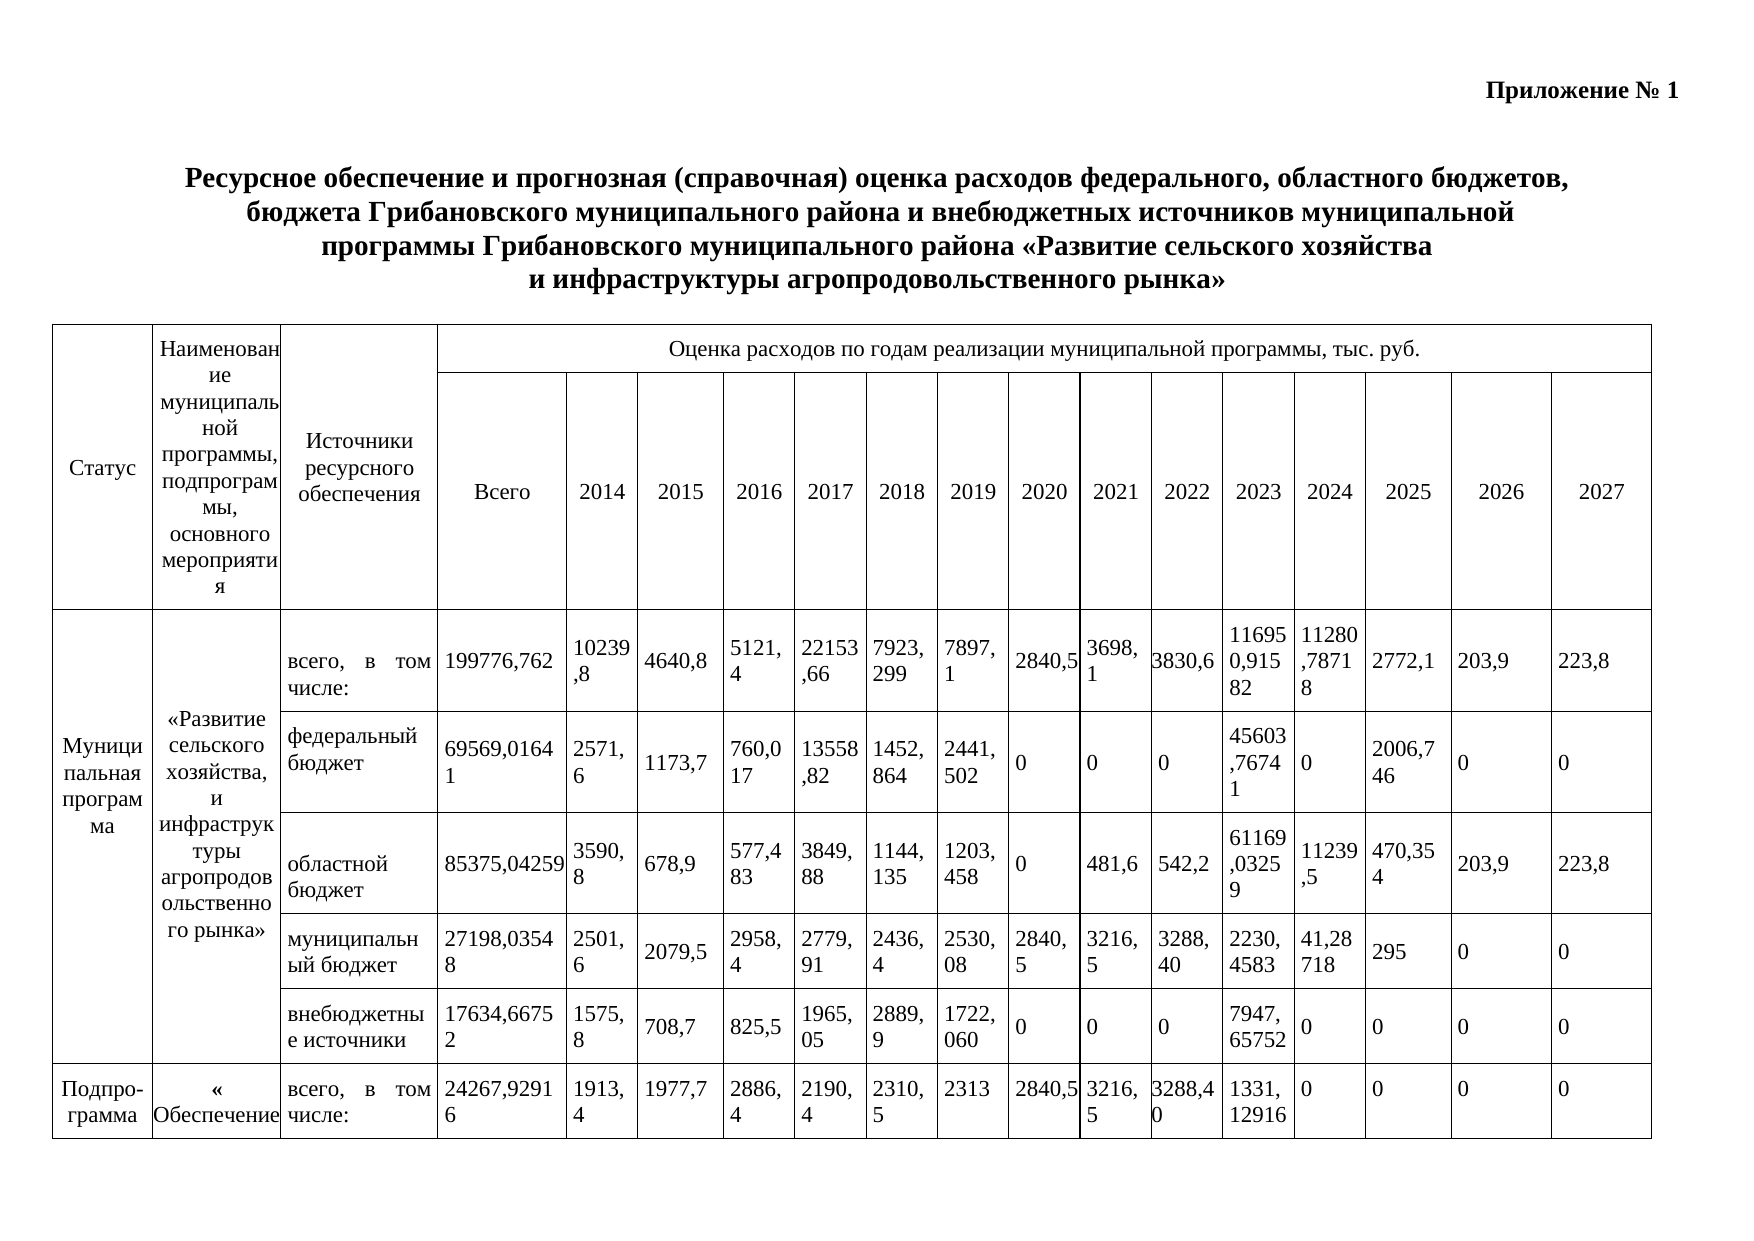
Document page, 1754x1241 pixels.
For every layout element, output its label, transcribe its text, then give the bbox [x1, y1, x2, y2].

table_cell 0 [1452, 914, 1551, 988]
text Приложение № 1 [75, 75, 1679, 104]
table_cell 0 [1552, 712, 1651, 812]
table_cell 2027 [1552, 373, 1651, 609]
table_cell 11280,78718 [1295, 610, 1365, 711]
table_cell 678,9 [638, 813, 723, 913]
table_cell 2017 [795, 373, 866, 609]
table_cell 1203,458 [938, 813, 1008, 913]
table_cell 0 [1009, 813, 1079, 913]
table_cell 2026 [1452, 373, 1551, 609]
table_cell 2020 [1009, 373, 1079, 609]
table_cell 7923,299 [867, 610, 937, 711]
table_cell 0 [1452, 712, 1551, 812]
table_cell 10239,8 [567, 610, 637, 711]
table_cell 2006,746 [1366, 712, 1451, 812]
table_cell всего, в том числе: [281, 1064, 437, 1138]
table_cell 2840,5 [1009, 1064, 1079, 1138]
table_cell 17634,66752 [438, 989, 566, 1063]
table_cell 3288,40 [1152, 1064, 1222, 1138]
table_cell 2958,4 [724, 914, 794, 988]
table_cell 61169,03259 [1223, 813, 1294, 913]
table_cell [53, 988, 152, 1063]
table_cell 1913,4 [567, 1064, 637, 1138]
table_cell 22153,66 [795, 610, 866, 711]
table_cell 0 [1152, 989, 1222, 1063]
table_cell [153, 1064, 280, 1138]
table_cell 2840,5 [1009, 914, 1079, 988]
table_cell Муниципальная программа [53, 610, 152, 988]
table_cell 199776,762 [438, 610, 566, 711]
table_cell 1722,060 [938, 989, 1008, 1063]
table_cell 7947,65752 [1223, 989, 1294, 1063]
table_cell 825,5 [724, 989, 794, 1063]
table_cell 2230,4583 [1223, 914, 1294, 988]
table_cell 2840,5 [1009, 610, 1079, 711]
table_cell 1144,135 [867, 813, 937, 913]
table_cell 2772,1 [1366, 610, 1451, 711]
table_cell 116950,91582 [1223, 610, 1294, 711]
table_cell федеральный бюджет [281, 712, 437, 812]
table_cell 2436,4 [867, 914, 937, 988]
table_cell 2889,9 [867, 989, 937, 1063]
table_cell 0 [1295, 1064, 1365, 1138]
table_cell 2313 [938, 1064, 1008, 1138]
text программы Грибановского муниципального района «Развитие сельского хозяйства [75, 228, 1679, 261]
table_cell 3216,5 [1081, 914, 1151, 988]
table_cell 45603,76741 [1223, 712, 1294, 812]
table_cell 223,8 [1552, 610, 1651, 711]
table_cell 0 [1009, 712, 1079, 812]
table_cell 2024 [1295, 373, 1365, 609]
table_cell 2022 [1152, 373, 1222, 609]
table_cell 1965,05 [795, 989, 866, 1063]
table_cell 24267,92916 [438, 1064, 566, 1138]
table_cell 0 [1009, 989, 1079, 1063]
table_cell 0 [1152, 712, 1222, 812]
table_cell 2016 [724, 373, 794, 609]
table_cell 0 [1366, 1064, 1451, 1138]
table_cell 223,8 [1552, 813, 1651, 913]
table_cell 2571,6 [567, 712, 637, 812]
text и инфраструктуры агропродовольственного рынка» [75, 261, 1679, 295]
table_cell 0 [1552, 914, 1651, 988]
table_header Источники ресурсного обеспечения [281, 325, 437, 609]
table_cell 760,017 [724, 712, 794, 812]
table_cell 2015 [638, 373, 723, 609]
table_header Оценка расходов по годам реализации муниципальной программы, тыс. руб. [438, 325, 1651, 372]
table_cell 3698,1 [1081, 610, 1151, 711]
table_cell 577,483 [724, 813, 794, 913]
table_cell 0 [1552, 989, 1651, 1063]
table_cell Подпро-грамма [53, 1064, 152, 1138]
table_cell 2021 [1081, 373, 1151, 609]
table_cell 41,28718 [1295, 914, 1365, 988]
table_cell 0 [1081, 712, 1151, 812]
table_cell 69569,01641 [438, 712, 566, 812]
table_cell внебюджетные источники [281, 989, 437, 1063]
table_cell 4640,8 [638, 610, 723, 711]
table_cell 2441,502 [938, 712, 1008, 812]
text бюджета Грибановского муниципального района и внебюджетных источников муниципальной [75, 194, 1679, 228]
text Ресурсное обеспечение и прогнозная (справочная) оценка расходов федерального, областного бюджетов, [75, 161, 1679, 194]
table_cell 2530,08 [938, 914, 1008, 988]
table_cell 295 [1366, 914, 1451, 988]
table_header Наименование муниципальной программы, подпрограммы, основного мероприятия [153, 325, 280, 609]
table_cell 0 [1366, 989, 1451, 1063]
table_cell 203,9 [1452, 813, 1551, 913]
table_cell 2018 [867, 373, 937, 609]
table_cell 470,354 [1366, 813, 1451, 913]
table_cell 2023 [1223, 373, 1294, 609]
table_cell 1575,8 [567, 989, 637, 1063]
table_cell 27198,03548 [438, 914, 566, 988]
table_cell 0 [1452, 1064, 1551, 1138]
table_cell 203,9 [1452, 610, 1551, 711]
table_cell 3288,40 [1152, 914, 1222, 988]
table_cell 2501,6 [567, 914, 637, 988]
table_cell всего, в том числе: [281, 610, 437, 711]
table_cell 2310,5 [867, 1064, 937, 1138]
table_cell 0 [1295, 712, 1365, 812]
table_cell 0 [1081, 989, 1151, 1063]
table_cell 1452,864 [867, 712, 937, 812]
table_cell 3216,5 [1081, 1064, 1151, 1138]
table_cell «Развитие сельского хозяйства, и инфраструктуры агропродовольственного рынка» [153, 610, 280, 1063]
table_cell 7897,1 [938, 610, 1008, 711]
table_cell 3849,88 [795, 813, 866, 913]
table_cell 3590,8 [567, 813, 637, 913]
table_cell 1331,12916 [1223, 1064, 1294, 1138]
table_cell 1977,7 [638, 1064, 723, 1138]
table_cell 2079,5 [638, 914, 723, 988]
table_cell 2019 [938, 373, 1008, 609]
table_cell 0 [1552, 1064, 1651, 1138]
table_cell 542,2 [1152, 813, 1222, 913]
table_cell областной бюджет [281, 813, 437, 913]
table_cell 2190,4 [795, 1064, 866, 1138]
table_cell 5121,4 [724, 610, 794, 711]
table_cell 85375,04259 [438, 813, 566, 913]
table_cell 11239,5 [1295, 813, 1365, 913]
table_cell 3830,6 [1152, 610, 1222, 711]
table_cell 13558,82 [795, 712, 866, 812]
table_cell 2779,91 [795, 914, 866, 988]
table_cell 2886,4 [724, 1064, 794, 1138]
table_cell 1173,7 [638, 712, 723, 812]
table_cell 481,6 [1081, 813, 1151, 913]
table_cell 2014 [567, 373, 637, 609]
table_cell 0 [1452, 989, 1551, 1063]
table_cell 0 [1295, 989, 1365, 1063]
table_cell Всего [438, 373, 566, 609]
table_header Статус [53, 325, 152, 609]
table_cell 2025 [1366, 373, 1451, 609]
table_cell муниципальный бюджет [281, 914, 437, 988]
table_cell 708,7 [638, 989, 723, 1063]
